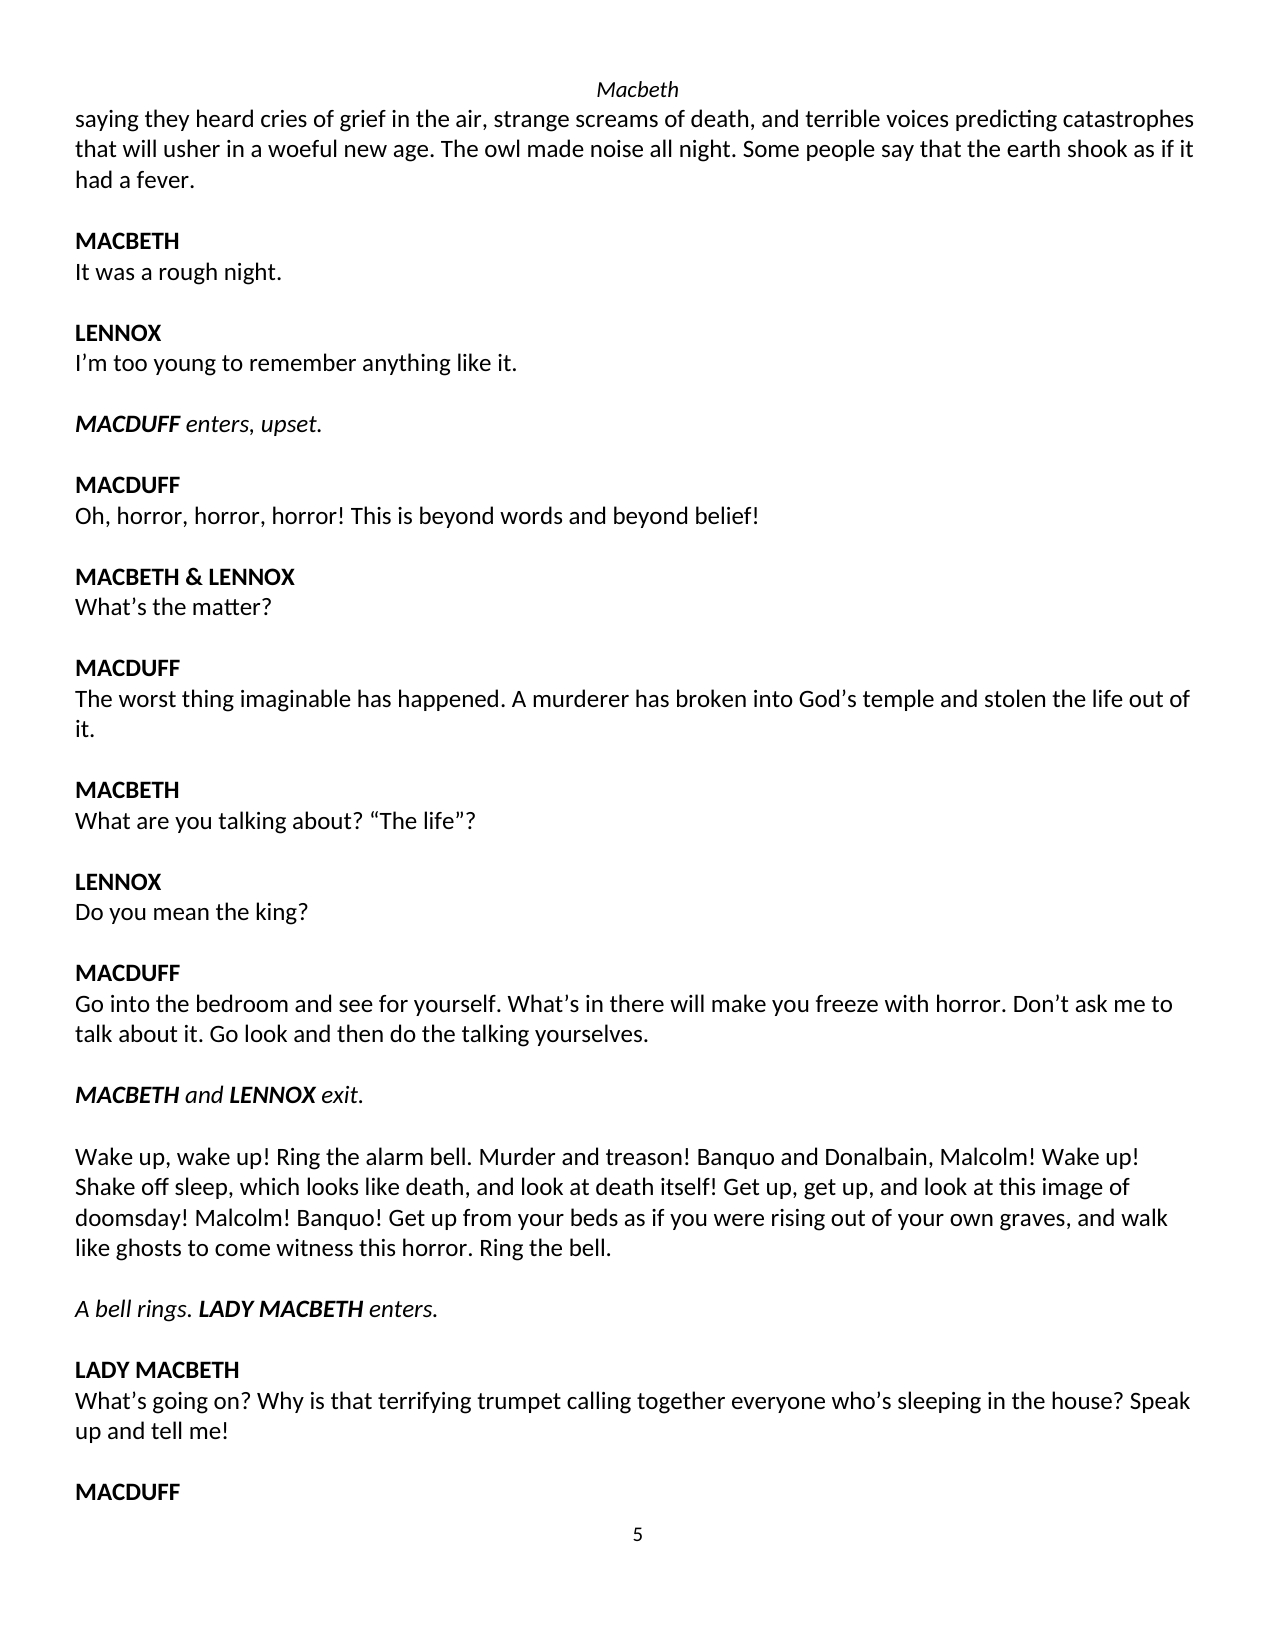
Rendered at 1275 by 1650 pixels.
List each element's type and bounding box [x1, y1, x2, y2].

table_header [75, 103, 1206, 1507]
